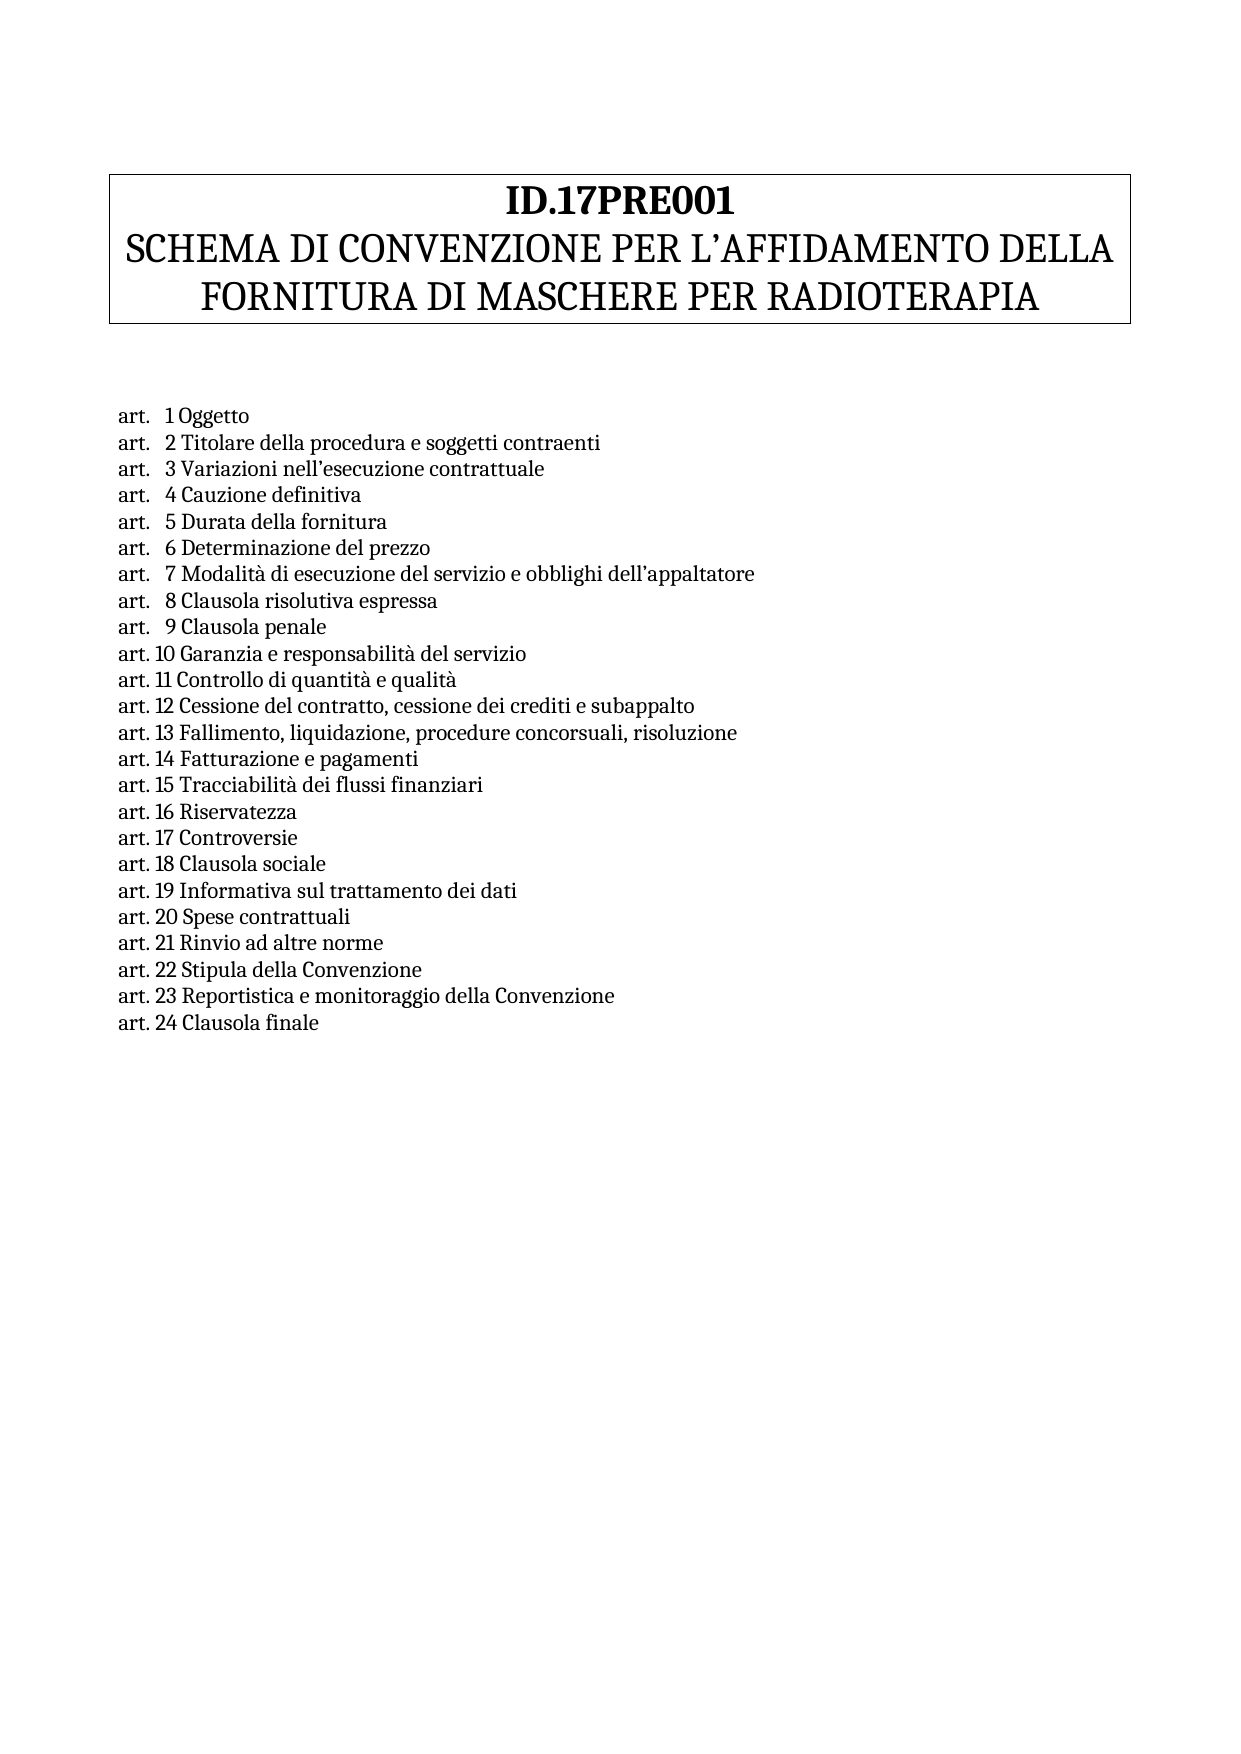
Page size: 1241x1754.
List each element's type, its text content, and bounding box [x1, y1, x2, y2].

text art. 8 Clausola risolutiva espressa [118, 588, 1122, 614]
text art. 5 Durata della fornitura [118, 508, 1122, 535]
text art. 11 Controllo di quantità e qualità [118, 667, 1122, 693]
text art. 9 Clausola penale [118, 614, 1122, 640]
text art. 18 Clausola sociale [118, 851, 1122, 877]
text art. 23 Reportistica e monitoraggio della Convenzione [118, 983, 1122, 1009]
text SCHEMA DI CONVENZIONE PER L’AFFIDAMENTO DELLA FORNITURA DI MASCHERE PER RADIOTERAPIA [110, 222, 1130, 323]
text art. 6 Determinazione del prezzo [118, 535, 1122, 561]
text ID.17PRE001 [110, 175, 1130, 222]
text art. 15 Tracciabilità dei flussi finanziari [118, 772, 1122, 798]
text art. 14 Fatturazione e pagamenti [118, 746, 1122, 772]
text art. 7 Modalità di esecuzione del servizio e obblighi dell’appaltatore [118, 561, 1122, 588]
text art. 1 Oggetto [118, 403, 1122, 429]
text art. 22 Stipula della Convenzione [118, 957, 1122, 983]
text art. 24 Clausola finale [118, 1009, 1122, 1036]
text art. 10 Garanzia e responsabilità del servizio [118, 640, 1122, 667]
text art. 12 Cessione del contratto, cessione dei crediti e subappalto [118, 693, 1122, 719]
text art. 20 Spese contrattuali [118, 904, 1122, 930]
text art. 3 Variazioni nell’esecuzione contrattuale [118, 456, 1122, 482]
text art. 16 Riservatezza [118, 798, 1122, 825]
text art. 2 Titolare della procedura e soggetti contraenti [118, 429, 1122, 456]
text art. 21 Rinvio ad altre norme [118, 930, 1122, 957]
text art. 4 Cauzione definitiva [118, 482, 1122, 508]
text art. 17 Controversie [118, 825, 1122, 851]
text art. 13 Fallimento, liquidazione, procedure concorsuali, risoluzione [118, 719, 1122, 746]
text art. 19 Informativa sul trattamento dei dati [118, 877, 1122, 904]
